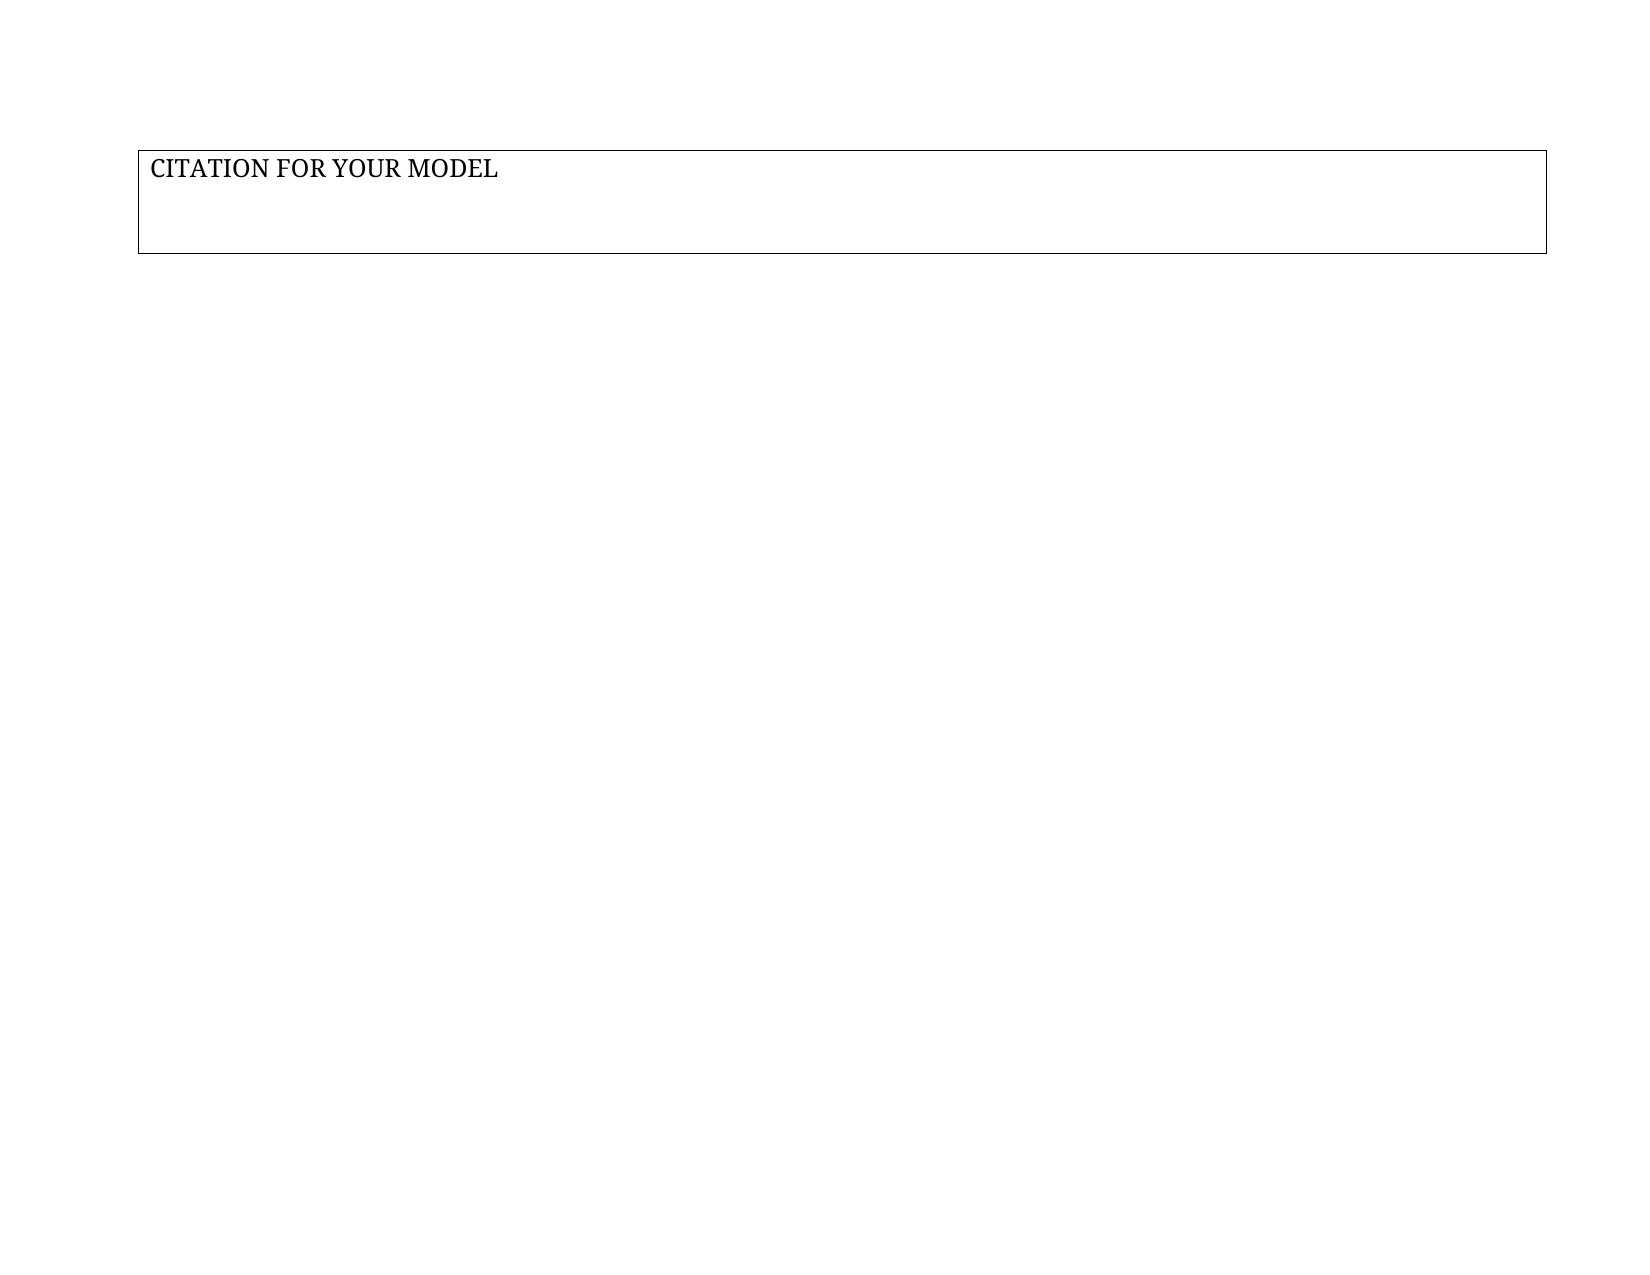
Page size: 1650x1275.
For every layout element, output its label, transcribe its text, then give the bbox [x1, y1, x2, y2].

table_cell CITATION FOR YOUR MODEL [139, 151, 1546, 253]
